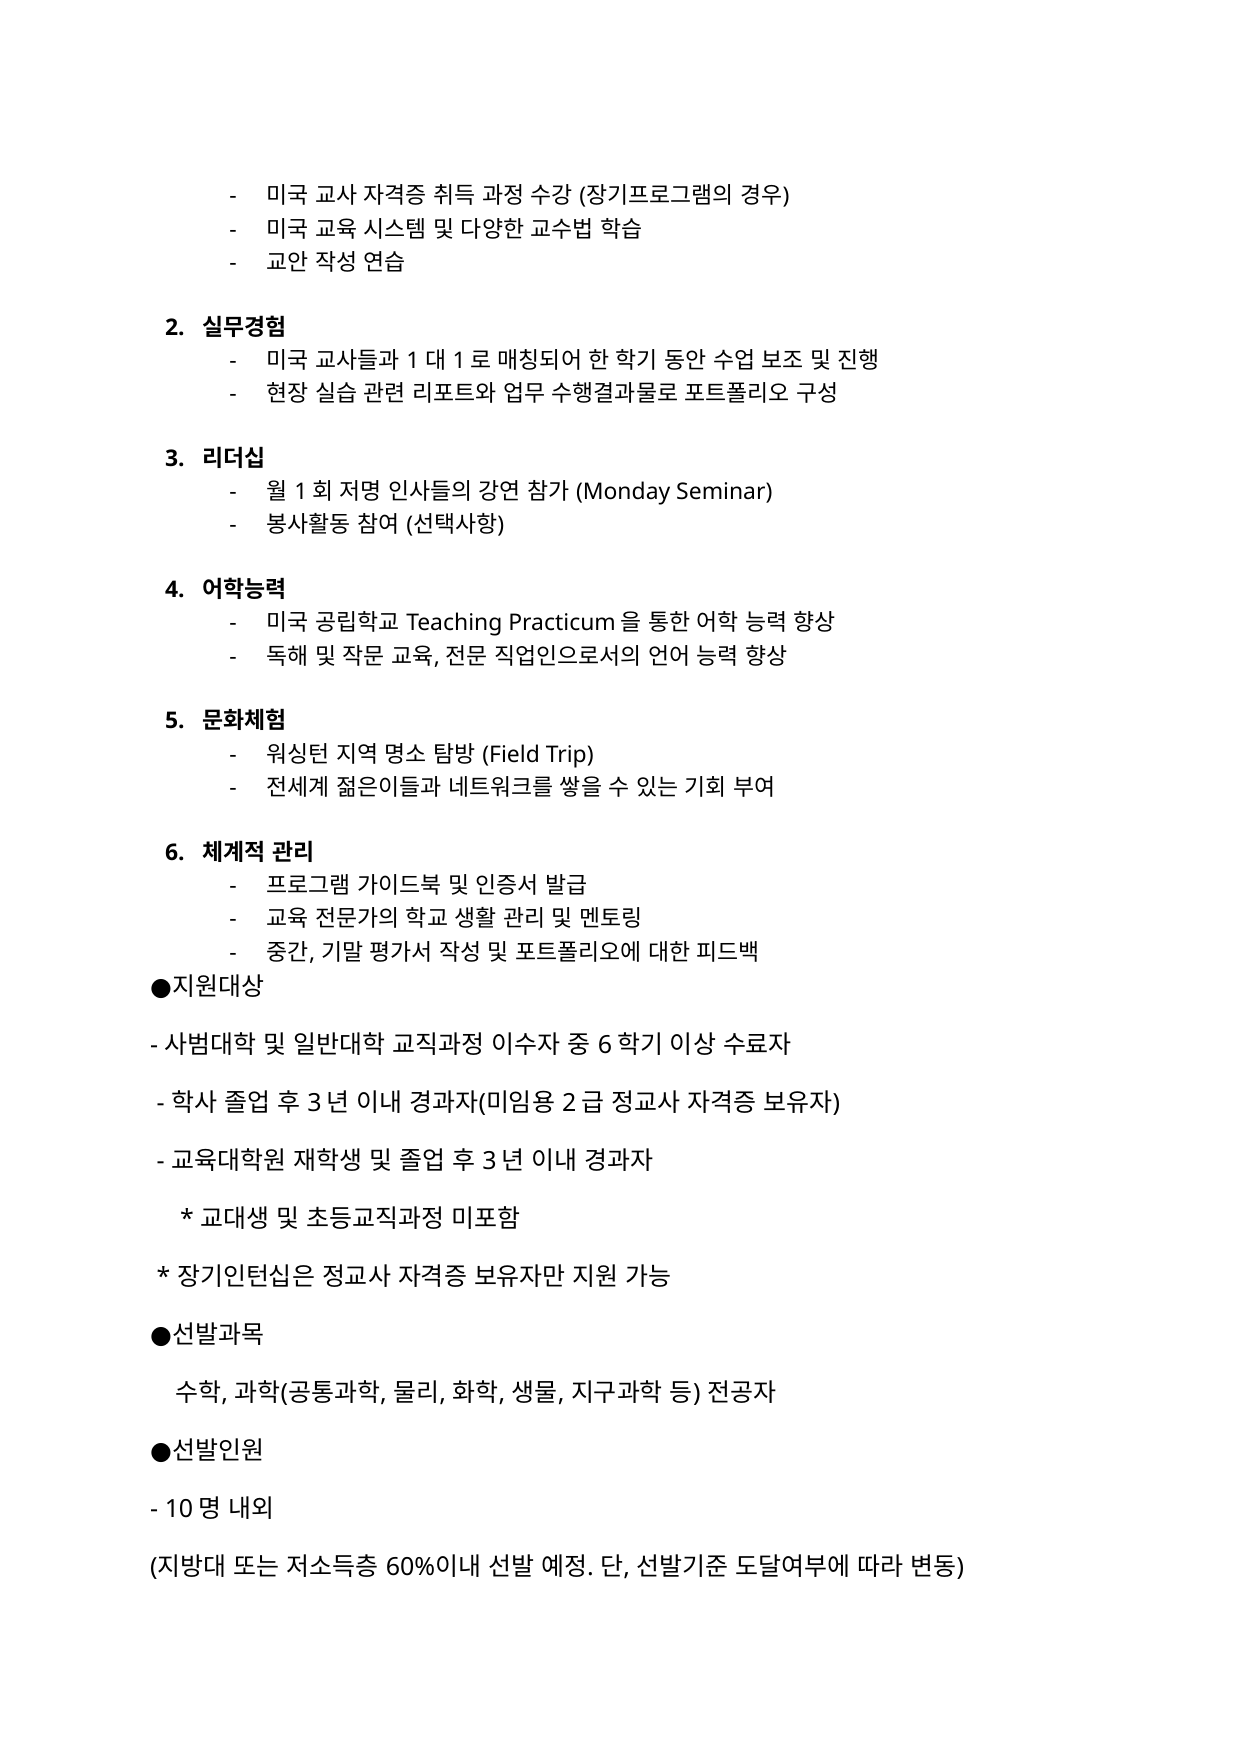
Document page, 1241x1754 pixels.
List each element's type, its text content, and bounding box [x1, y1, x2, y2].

list 미국 교사들과 1 대 1로 매칭되어 한 학기 동안 수업 보조 및 진행 [229, 342, 1090, 375]
list 어학능력 [165, 571, 1090, 604]
list 리더십 [165, 440, 1090, 473]
list 문화체험 [165, 702, 1090, 736]
list 미국 교사 자격증 취득 과정 수강 (장기프로그램의 경우) [229, 177, 1090, 211]
list 교육 전문가의 학교 생활 관리 및 멘토링 [229, 900, 1090, 933]
list 전세계 젊은이들과 네트워크를 쌓을 수 있는 기회 부여 [229, 769, 1090, 802]
text 수학, 과학(공통과학, 물리, 화학, 생물, 지구과학 등) 전공자 [150, 1372, 1090, 1408]
list 실무경험 [165, 308, 1090, 342]
list 미국 교육 시스템 및 다양한 교수법 학습 [229, 211, 1090, 244]
list 월 1회 저명 인사들의 강연 참가 (Monday Seminar) [229, 473, 1090, 506]
list 중간, 기말 평가서 작성 및 포트폴리오에 대한 피드백 [229, 933, 1090, 967]
list 현장 실습 관련 리포트와 업무 수행결과물로 포트폴리오 구성 [229, 375, 1090, 408]
text ●지원대상 [150, 967, 1090, 1003]
list 프로그램 가이드북 및 인증서 발급 [229, 867, 1090, 900]
list 독해 및 작문 교육, 전문 직업인으로서의 언어 능력 향상 [229, 638, 1090, 671]
text - 교육대학원 재학생 및 졸업 후 3년 이내 경과자 [150, 1141, 1090, 1177]
list 미국 공립학교 Teaching Practicum을 통한 어학 능력 향상 [229, 604, 1090, 638]
text * 교대생 및 초등교직과정 미포함 [150, 1198, 1090, 1235]
list 체계적 관리 [165, 833, 1090, 867]
text * 장기인턴십은 정교사 자격증 보유자만 지원 가능 ●선발과목 [150, 1256, 1090, 1351]
text ●선발인원 [150, 1430, 1090, 1466]
text - 학사 졸업 후 3년 이내 경과자(미임용 2급 정교사 자격증 보유자) [150, 1083, 1090, 1119]
text - 10명 내외 [150, 1488, 1090, 1524]
list 교안 작성 연습 [229, 244, 1090, 277]
list 워싱턴 지역 명소 탐방 (Field Trip) [229, 736, 1090, 769]
text - 사범대학 및 일반대학 교직과정 이수자 중 6학기 이상 수료자 [150, 1025, 1090, 1061]
text (지방대 또는 저소득층 60%이내 선발 예정. 단, 선발기준 도달여부에 따라 변동) [150, 1546, 1090, 1582]
list 봉사활동 참여 (선택사항) [229, 506, 1090, 540]
